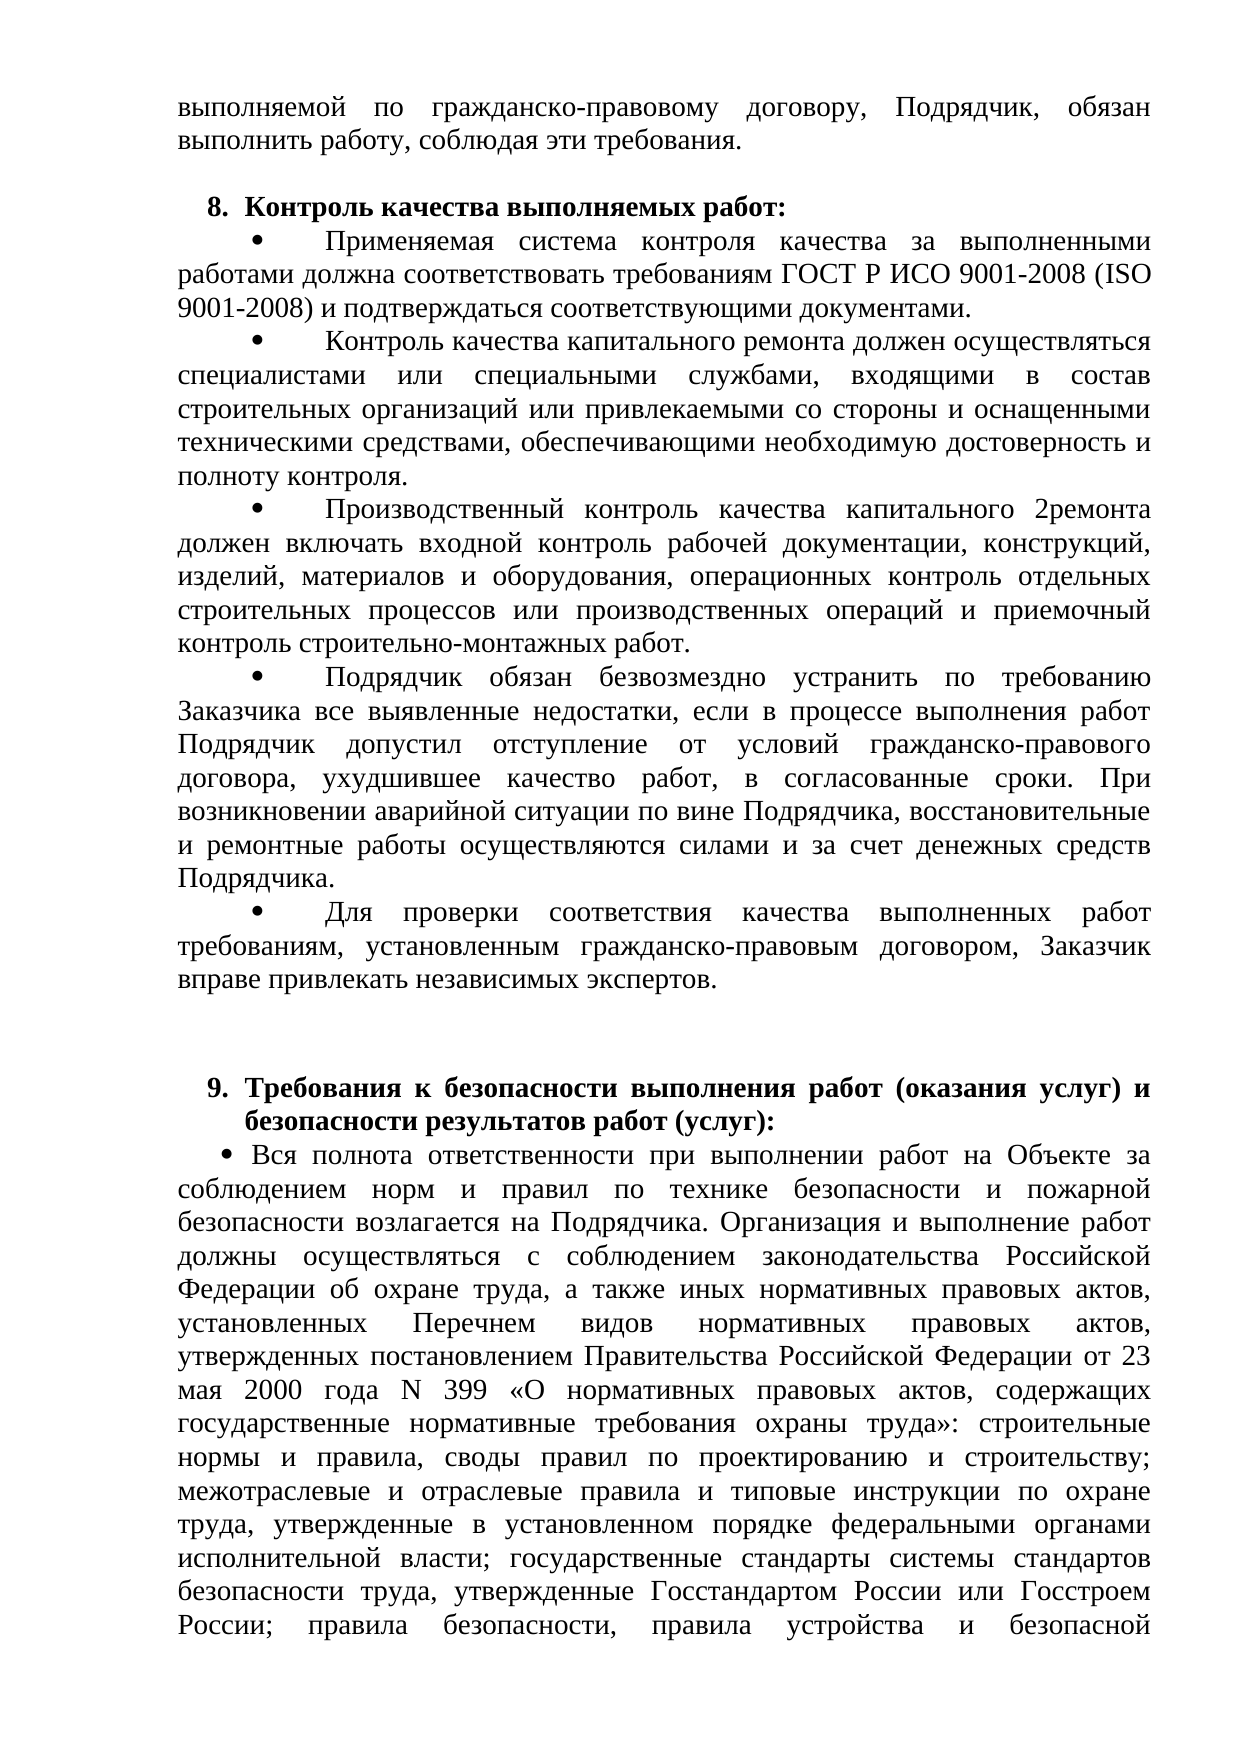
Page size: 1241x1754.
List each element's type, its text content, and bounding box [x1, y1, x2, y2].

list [177, 1137, 1152, 1640]
list Требования к безопасности выполнения работ (оказания услуг) и безопасности результатов работ (услуг): [207, 1070, 1152, 1137]
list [177, 89, 1152, 156]
list Контроль качества капитального ремонта должен осуществляться специалистами или специальными службами, входящими в состав строительных организаций или привлекаемыми со стороны и оснащенными техническими средствами, обеспечивающими необходимую достоверность и полноту контроля. [177, 323, 1152, 491]
list Применяемая система контроля качества за выполненными работами должна соответствовать требованиям ГОСТ Р ИСО 9001-2008 (ISO 9001-2008) и подтверждаться соответствующими документами. [177, 223, 1152, 323]
list Для проверки соответствия качества выполненных работ требованиям, установленным гражданско-правовым договором, Заказчик вправе привлекать независимых экспертов. [177, 894, 1152, 995]
list Подрядчик обязан безвозмездно устранить по требованию Заказчика все выявленные недостатки, если в процессе выполнения работ Подрядчик допустил отступление от условий гражданско-правового договора, ухудшившее качество работ, в согласованные сроки. При возникновении аварийной ситуации по вине Подрядчика, восстановительные и ремонтные работы осуществляются силами и за счет денежных средств Подрядчика. [177, 659, 1152, 894]
list Производственный контроль качества капитального 2ремонта должен включать входной контроль рабочей документации, конструкций, изделий, материалов и оборудования, операционных контроль отдельных строительных процессов или производственных операций и приемочный контроль строительно-монтажных работ. [177, 491, 1152, 659]
list Контроль качества выполняемых работ: [207, 189, 1152, 223]
